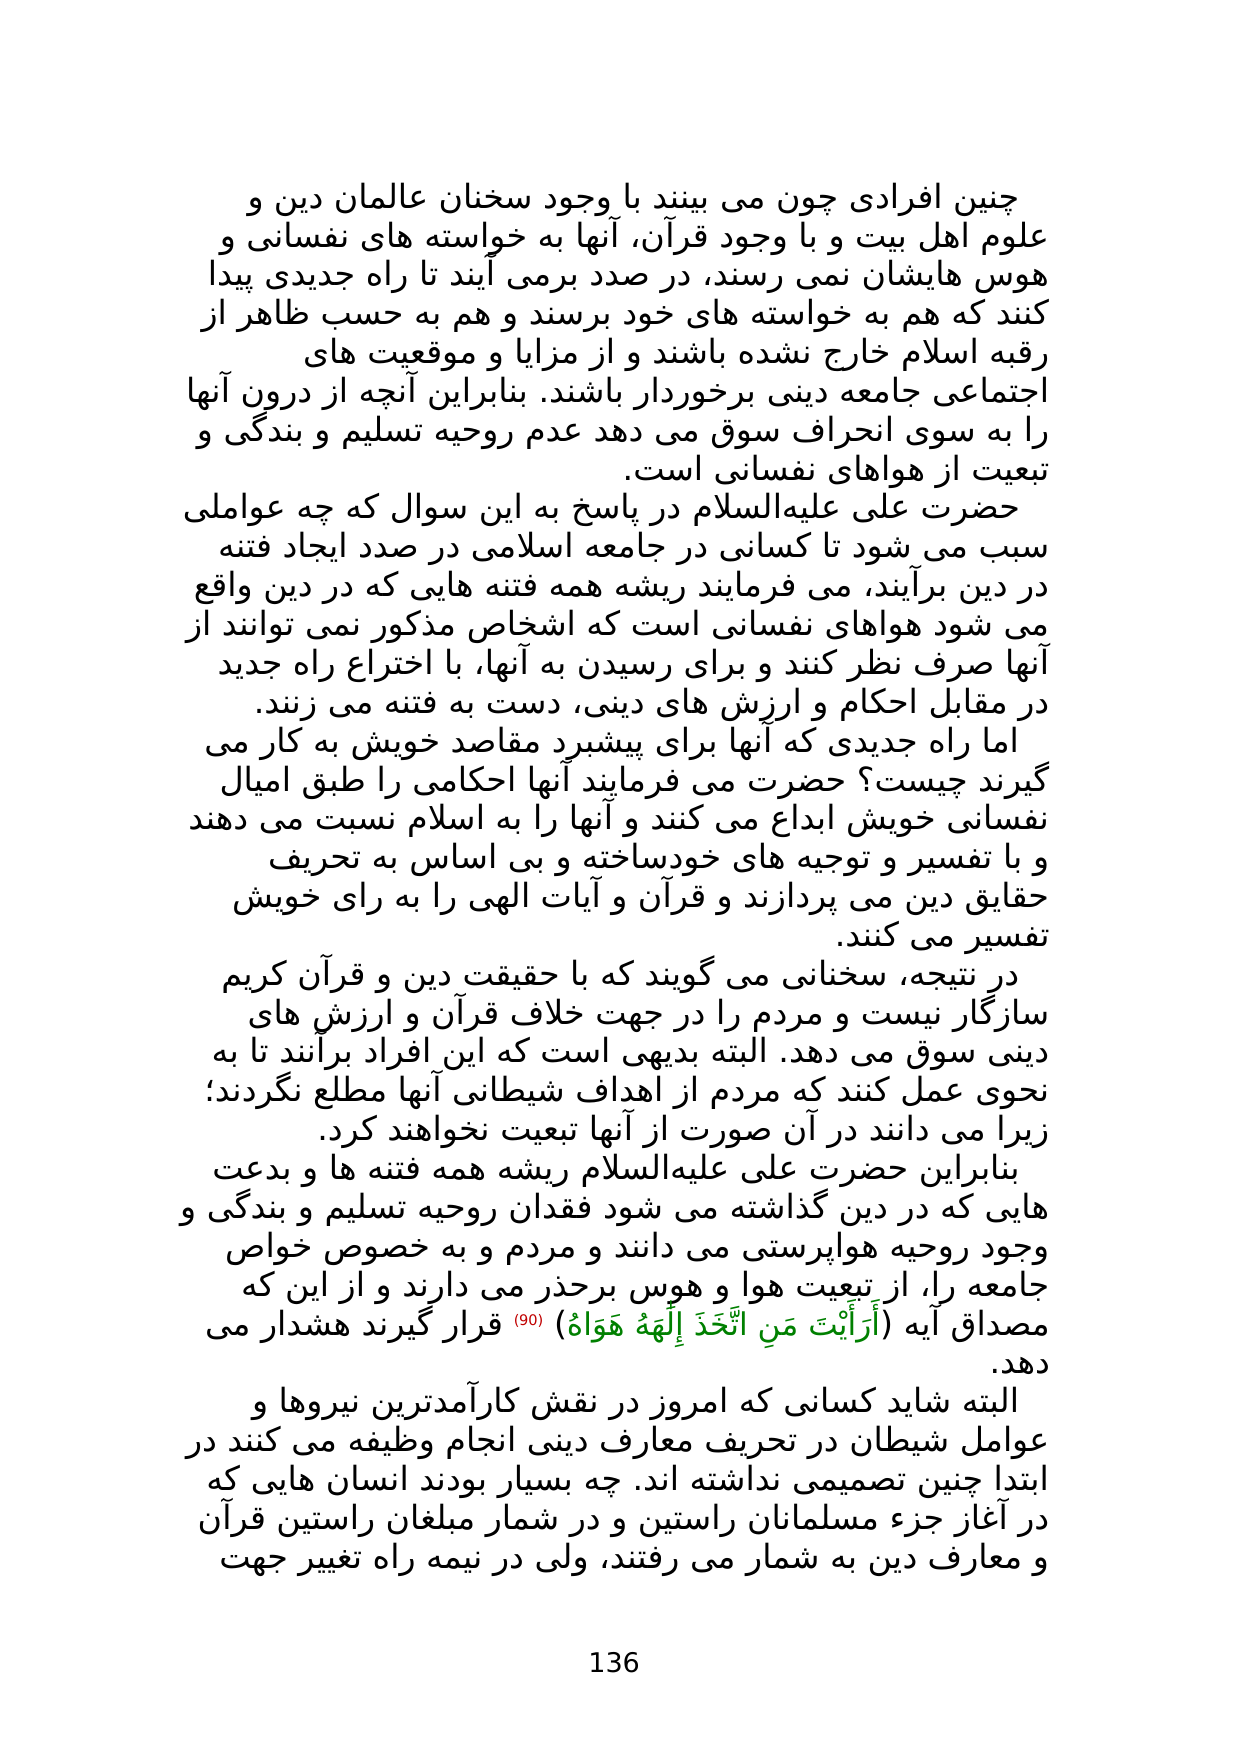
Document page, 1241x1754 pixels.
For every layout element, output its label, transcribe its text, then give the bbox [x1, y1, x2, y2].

text حضرت على عليه‌السلام در پاسخ به اين سوال که چه عواملى سبب مى شود تا کسانى در جامعه اسلامى در صدد ايجاد فتنه در دين برآيند، مى فرمايند ريشه همه فتنه هايى که در دين واقع مى شود هواهاى نفسانى است که اشخاص مذکور نمى توانند از آنها صرف نظر کنند و براى رسيدن به آنها، با اختراع راه جديد در مقابل احکام و ارزش هاى دينى، دست به فتنه مى زنند. [178, 488, 1050, 721]
text اما راه جديدى که آنها براى پيشبرد مقاصد خويش به کار مى گيرند چيست؟ حضرت مى فرمايند آنها احکامى را طبق اميال نفسانى خويش ابداع مى کنند و آنها را به اسلام نسبت مى دهند و با تفسير و توجيه هاى خودساخته و بى اساس به تحريف حقايق دين مى پردازند و قرآن و آيات الهى را به راى خويش تفسير مى کنند. [178, 721, 1050, 954]
text چنين افرادى چون مى بينند با وجود سخنان عالمان دين و علوم اهل بيت و با وجود قرآن، آنها به خواسته هاى نفسانى و هوس هايشان نمى رسند، در صدد برمى آيند تا راه جديدى پيدا کنند که هم به خواسته هاى خود برسند و هم به حسب ظاهر از رقبه اسلام خارج نشده باشند و از مزايا و موقعيت هاى اجتماعى جامعه دينى برخوردار باشند. بنابراين آنچه از درون آنها را به سوى انحراف سوق مى دهد عدم روحيه تسليم و بندگى و تبعيت از هواهاى نفسانى است. [178, 177, 1050, 488]
text در نتيجه، سخنانى مى گويند که با حقيقت دين و قرآن کريم سازگار نيست و مردم را در جهت خلاف قرآن و ارزش هاى دينى سوق مى دهد. البته بديهى است که اين افراد برآنند تا به نحوى عمل کنند که مردم از اهداف شيطانى آنها مطلع نگردند؛ زيرا مى دانند در آن صورت از آنها تبعيت نخواهند کرد. [178, 954, 1050, 1148]
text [178, 1382, 1050, 1576]
text بنابراين حضرت على عليه‌السلام ريشه همه فتنه ها و بدعت هايى که در دين گذاشته مى شود فقدان روحيه تسليم و بندگى و وجود روحيه هواپرستى مى دانند و مردم و به خصوص خواص جامعه را، از تبعيت هوا و هوس برحذر مى دارند و از اين که مصداق آيه (أَرَأَيْتَ مَنِ اتَّخَذَ إِلَٰهَهُ هَوَاهُ) (90) قرار گيرند هشدار مى دهد. [178, 1148, 1050, 1382]
